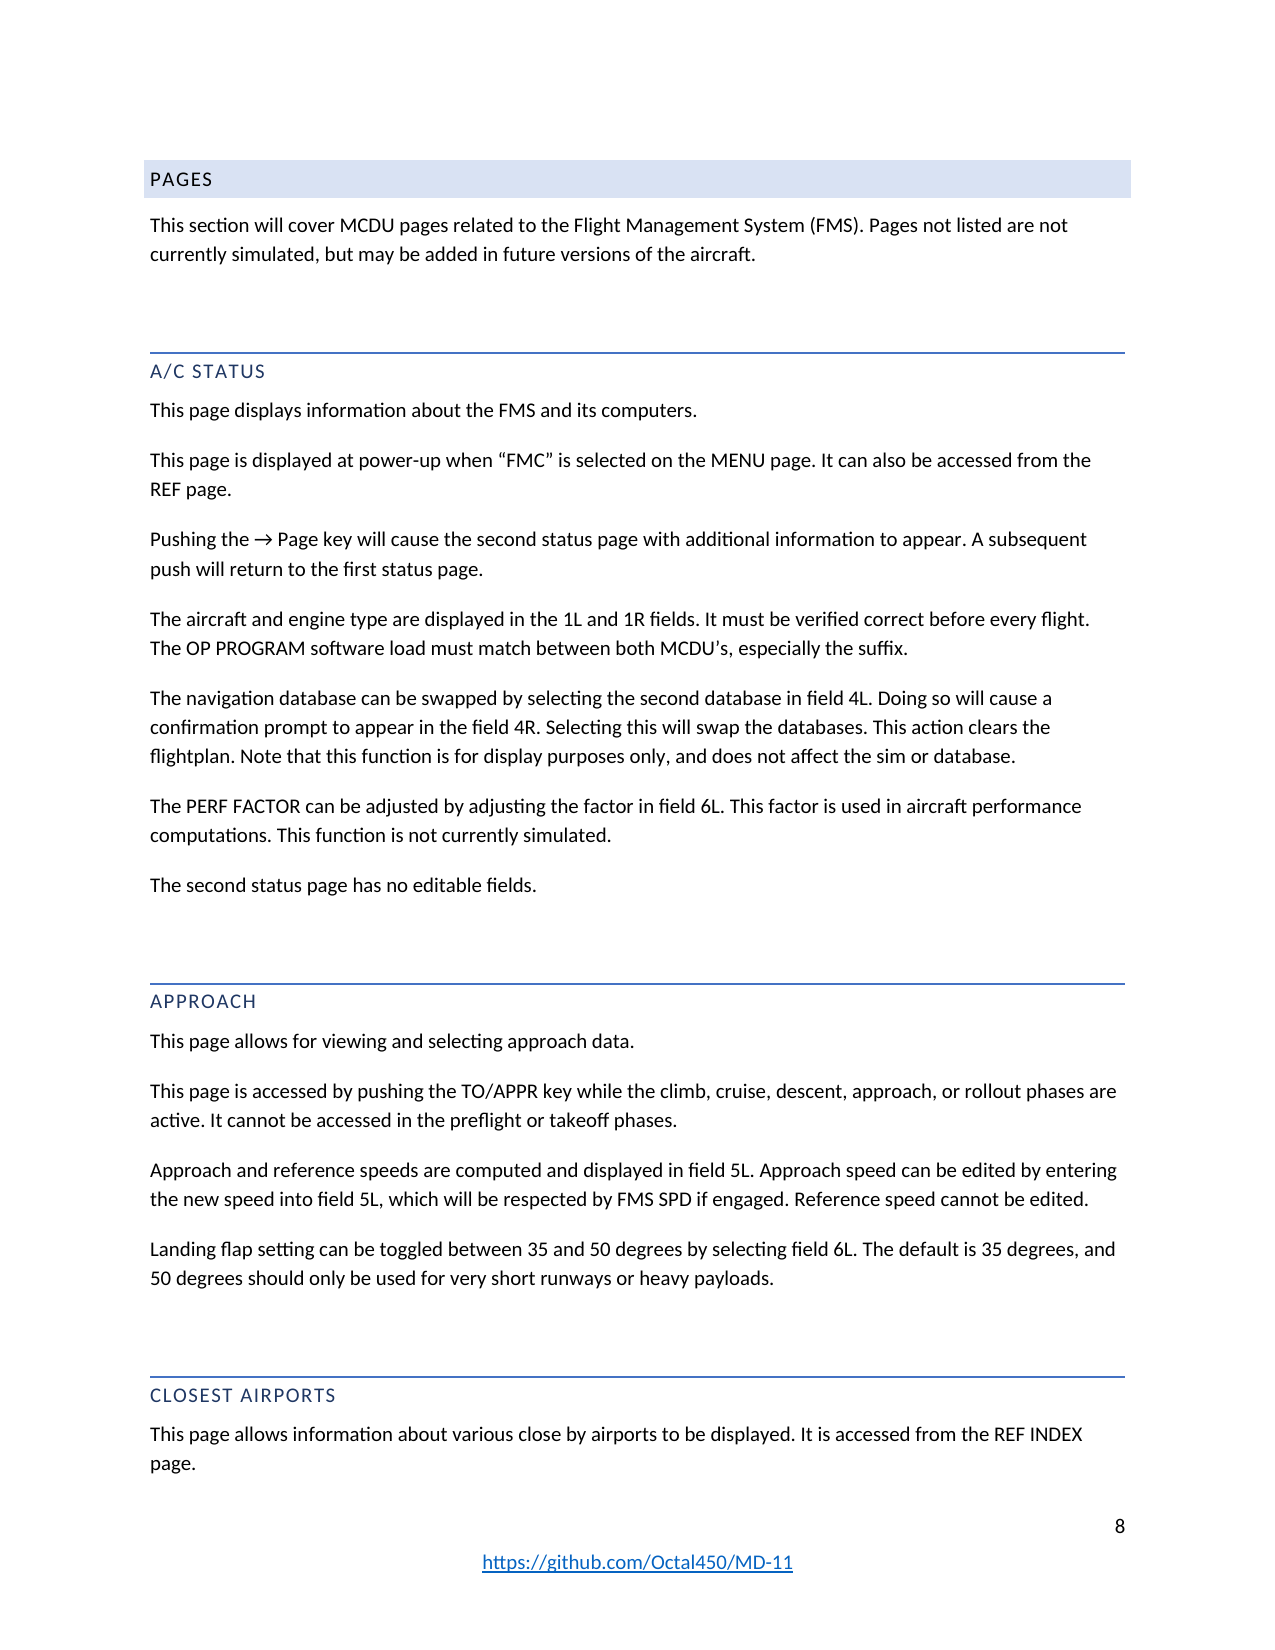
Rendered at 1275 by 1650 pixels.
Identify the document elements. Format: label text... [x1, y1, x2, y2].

text The navigation database can be swapped by selecting the second database in field 4L. Doing so will cause a confirmation prompt to appear in the field 4R. Selecting this will swap the databases. This action clears the flightplan. Note that this function is for display purposes only, and does not affect the sim or database. [150, 685, 1125, 769]
text This page allows information about various close by airports to be displayed. It is accessed from the REF INDEX page. [150, 1421, 1125, 1476]
text The PERF FACTOR can be adjusted by adjusting the factor in field 6L. This factor is used in aircraft performance computations. This function is not currently simulated. [150, 793, 1125, 848]
text This page is accessed by pushing the TO/APPR key while the climb, cruise, descent, approach, or rollout phases are active. It cannot be accessed in the preflight or takeoff phases. [150, 1078, 1125, 1133]
text This page is displayed at power-up when “FMC” is selected on the MENU page. It can also be accessed from the REF page. [150, 447, 1125, 502]
subtitle A/C STATUS [150, 354, 1125, 383]
text Approach and reference speeds are computed and displayed in field 5L. Approach speed can be edited by entering the new speed into field 5L, which will be respected by FMS SPD if engaged. Reference speed cannot be edited. [150, 1157, 1125, 1212]
subtitle CLOSEST AIRPORTS [150, 1378, 1125, 1407]
text The second status page has no editable fields. [150, 872, 1125, 898]
subtitle APPROACH [150, 985, 1125, 1014]
text The aircraft and engine type are displayed in the 1L and 1R fields. It must be verified correct before every flight. The OP PROGRAM software load must match between both MCDU’s, especially the suffix. [150, 606, 1125, 660]
text Pushing the → Page key will cause the second status page with additional information to appear. A subsequent push will return to the first status page. [150, 527, 1125, 581]
subtitle Pages [150, 167, 1125, 192]
text Landing flap setting can be toggled between 35 and 50 degrees by selecting field 6L. The default is 35 degrees, and 50 degrees should only be used for very short runways or heavy payloads. [150, 1236, 1125, 1291]
text This page allows for viewing and selecting approach data. [150, 1028, 1125, 1053]
text This page displays information about the FMS and its computers. [150, 397, 1125, 423]
text This section will cover MCDU pages related to the Flight Management System (FMS). Pages not listed are not currently simulated, but may be added in future versions of the aircraft. [150, 212, 1125, 267]
